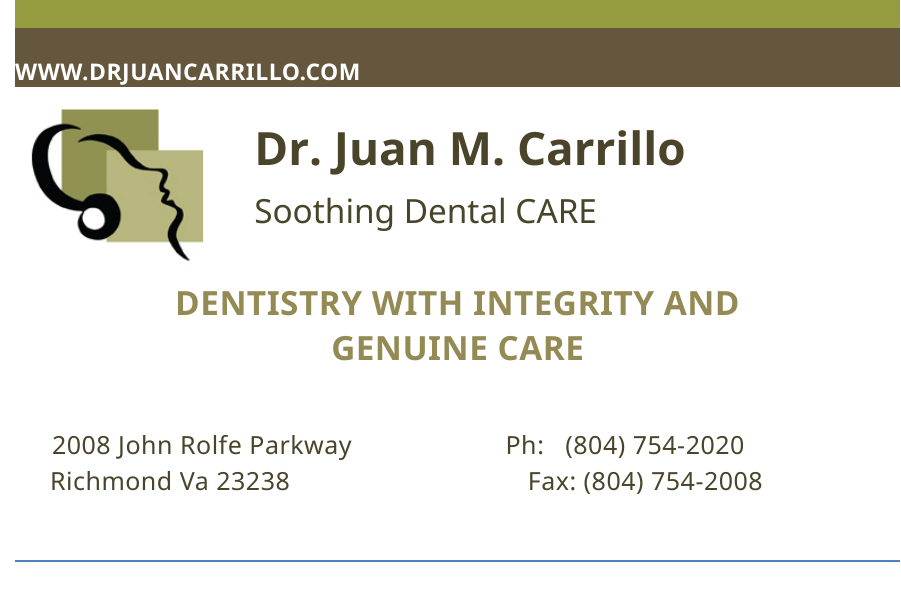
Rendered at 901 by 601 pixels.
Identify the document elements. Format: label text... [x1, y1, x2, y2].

text WWW.DRJUANCARRILLO.COM [15, 28, 900, 87]
text 2008 John Rolfe Parkway Ph: (804) 754-2020 [15, 418, 900, 464]
text Richmond Va 23238 Fax: (804) 754-2008 [15, 464, 900, 498]
text DENTISTRY WITH INTEGRITY AND [15, 279, 900, 325]
picture [15, 87, 219, 280]
text GENUINE CARE [15, 325, 900, 370]
